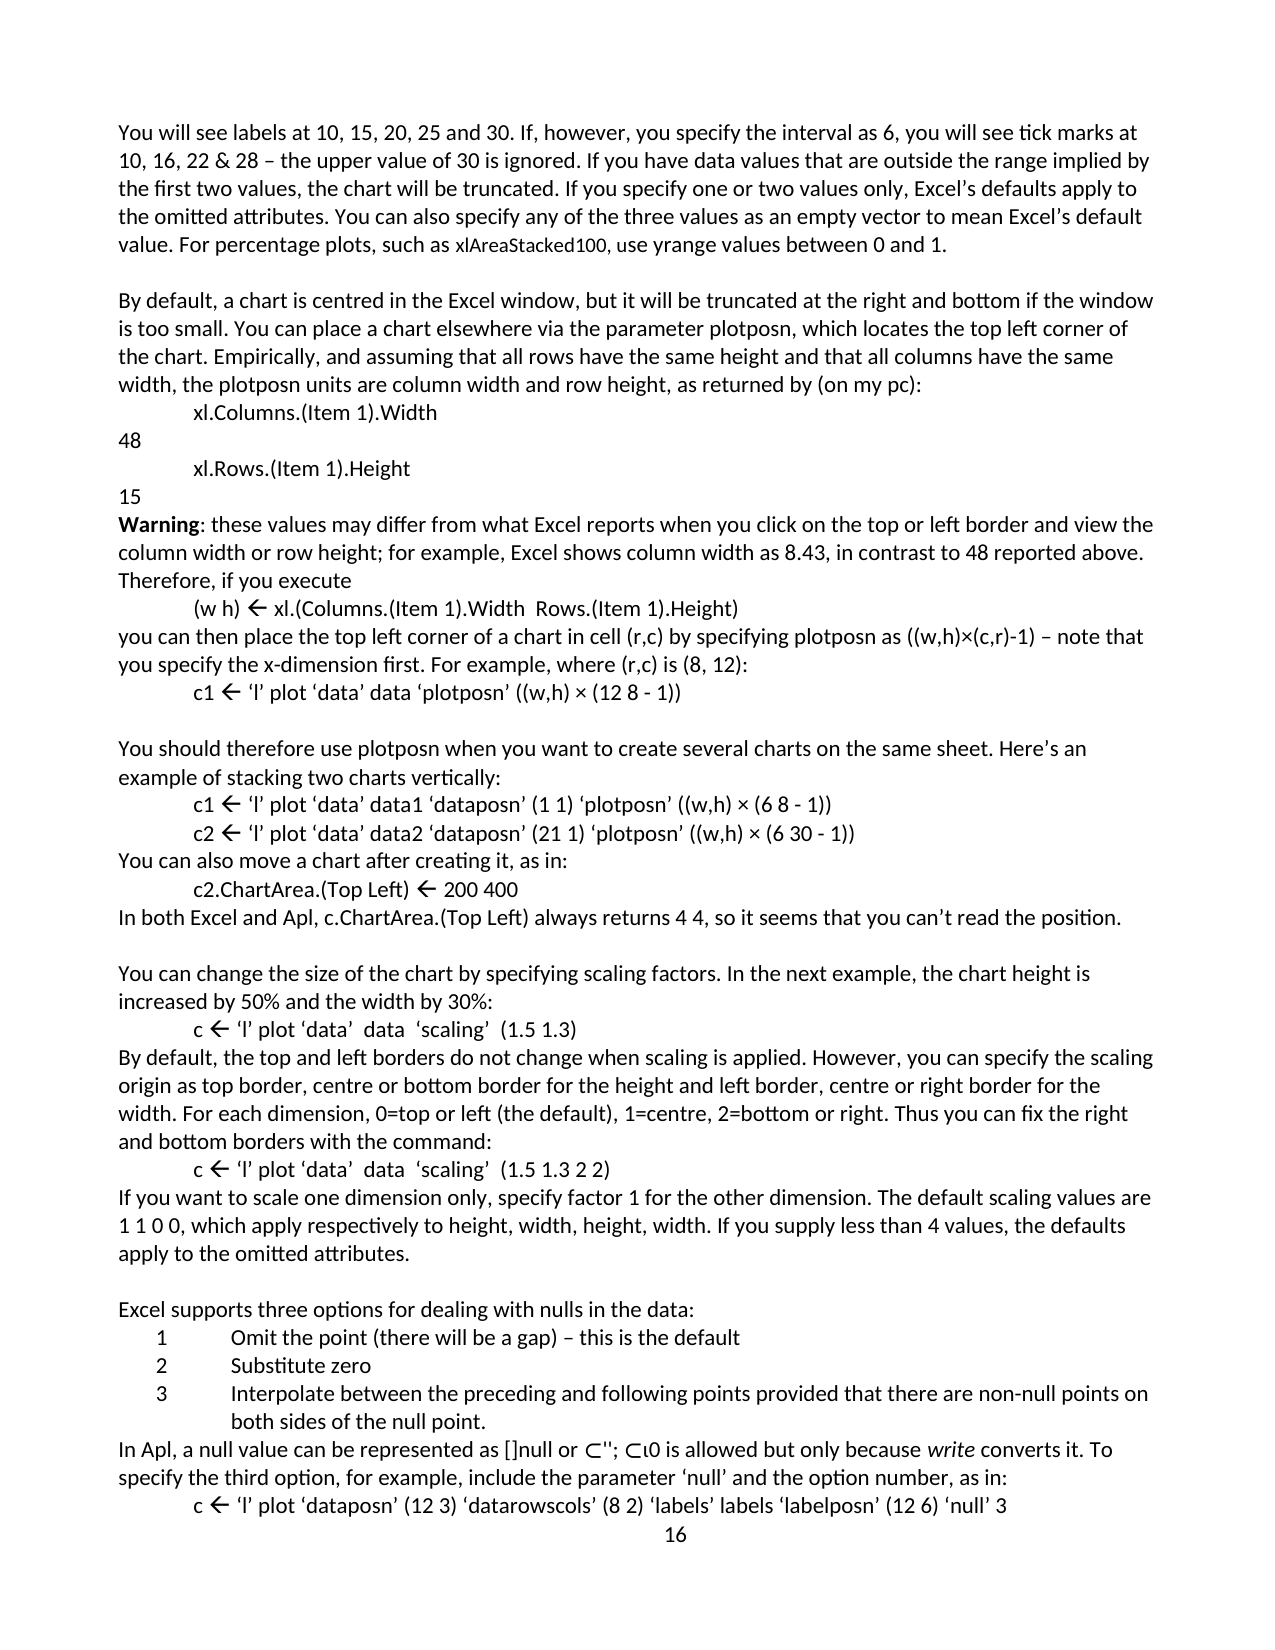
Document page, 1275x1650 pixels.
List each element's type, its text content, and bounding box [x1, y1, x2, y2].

text 15 [118, 482, 1157, 510]
text You can also move a chart after creating it, as in: [118, 847, 1157, 875]
text 48 [118, 426, 1157, 454]
text (w h) xl.(Columns.(Item 1).Width Rows.(Item 1).Height) [118, 594, 1157, 622]
text By default, a chart is centred in the Excel window, but it will be truncated at the right and bottom if the window is too small. You can place a chart elsewhere via the parameter plotposn, which locates the top left corner of the chart. Empirically, and assuming that all rows have the same height and that all columns have the same width, the plotposn units are column width and row height, as returned by (on my pc): [118, 286, 1157, 398]
text If you want to scale one dimension only, specify factor 1 for the other dimension. The default scaling values are 1 1 0 0, which apply respectively to height, width, height, width. If you supply less than 4 values, the defaults apply to the omitted attributes. [118, 1183, 1157, 1267]
text Warning: these values may differ from what Excel reports when you click on the top or left border and view the column width or row height; for example, Excel shows column width as 8.43, in contrast to 48 reported above. [118, 510, 1157, 566]
text c ‘l’ plot ‘dataposn’ (12 3) ‘datarowscols’ (8 2) ‘labels’ labels ‘labelposn’ (12 6) ‘null’ 3 [193, 1492, 1157, 1519]
text you can then place the top left corner of a chart in cell (r,c) by specifying plotposn as ((w,h)×(c,r)-1) – note that you specify the x-dimension first. For example, where (r,c) is (8, 12): [118, 622, 1157, 678]
text You will see labels at 10, 15, 20, 25 and 30. If, however, you specify the interval as 6, you will see tick marks at 10, 16, 22 & 28 – the upper value of 30 is ignored. If you have data values that are outside the range implied by the first two values, the chart will be truncated. If you specify one or two values only, Excel’s defaults apply to the omitted attributes. You can also specify any of the three values as an empty vector to mean Excel’s default value. For percentage plots, such as xlAreaStacked100, use yrange values between 0 and 1. [118, 118, 1157, 258]
text You should therefore use plotposn when you want to create several charts on the same sheet. Here’s an example of stacking two charts vertically: [118, 734, 1157, 791]
text c2.ChartArea.(Top Left) 200 400 [118, 875, 1157, 903]
text xl.Columns.(Item 1).Width [118, 398, 1157, 426]
text In Apl, a null value can be represented as []null or ⊂''; ⊂ι0 is allowed but only because write converts it. To specify the third option, for example, include the parameter ‘null’ and the option number, as in: [118, 1435, 1157, 1492]
list Interpolate between the preceding and following points provided that there are non-null points on both sides of the null point. [156, 1379, 1157, 1435]
text In both Excel and Apl, c.ChartArea.(Top Left) always returns 4 4, so it seems that you can’t read the position. [118, 903, 1157, 931]
text You can change the size of the chart by specifying scaling factors. In the next example, the chart height is increased by 50% and the width by 30%: [118, 959, 1157, 1015]
text c ‘l’ plot ‘data’ data ‘scaling’ (1.5 1.3 2 2) [118, 1155, 1157, 1183]
text c2 ‘l’ plot ‘data’ data2 ‘dataposn’ (21 1) ‘plotposn’ ((w,h) × (6 30 - 1)) [118, 819, 1157, 847]
text c1 ‘l’ plot ‘data’ data ‘plotposn’ ((w,h) × (12 8 - 1)) [118, 678, 1157, 707]
text By default, the top and left borders do not change when scaling is applied. However, you can specify the scaling origin as top border, centre or bottom border for the height and left border, centre or right border for the width. For each dimension, 0=top or left (the default), 1=centre, 2=bottom or right. Thus you can fix the right and bottom borders with the command: [118, 1043, 1157, 1155]
text c ‘l’ plot ‘data’ data ‘scaling’ (1.5 1.3) [118, 1015, 1157, 1043]
list Substitute zero [156, 1351, 1157, 1379]
text c1 ‘l’ plot ‘data’ data1 ‘dataposn’ (1 1) ‘plotposn’ ((w,h) × (6 8 - 1)) [118, 791, 1157, 819]
text Excel supports three options for dealing with nulls in the data: [118, 1295, 1157, 1323]
list Omit the point (there will be a gap) – this is the default [156, 1323, 1157, 1351]
text xl.Rows.(Item 1).Height [118, 454, 1157, 482]
text Therefore, if you execute [118, 566, 1157, 594]
